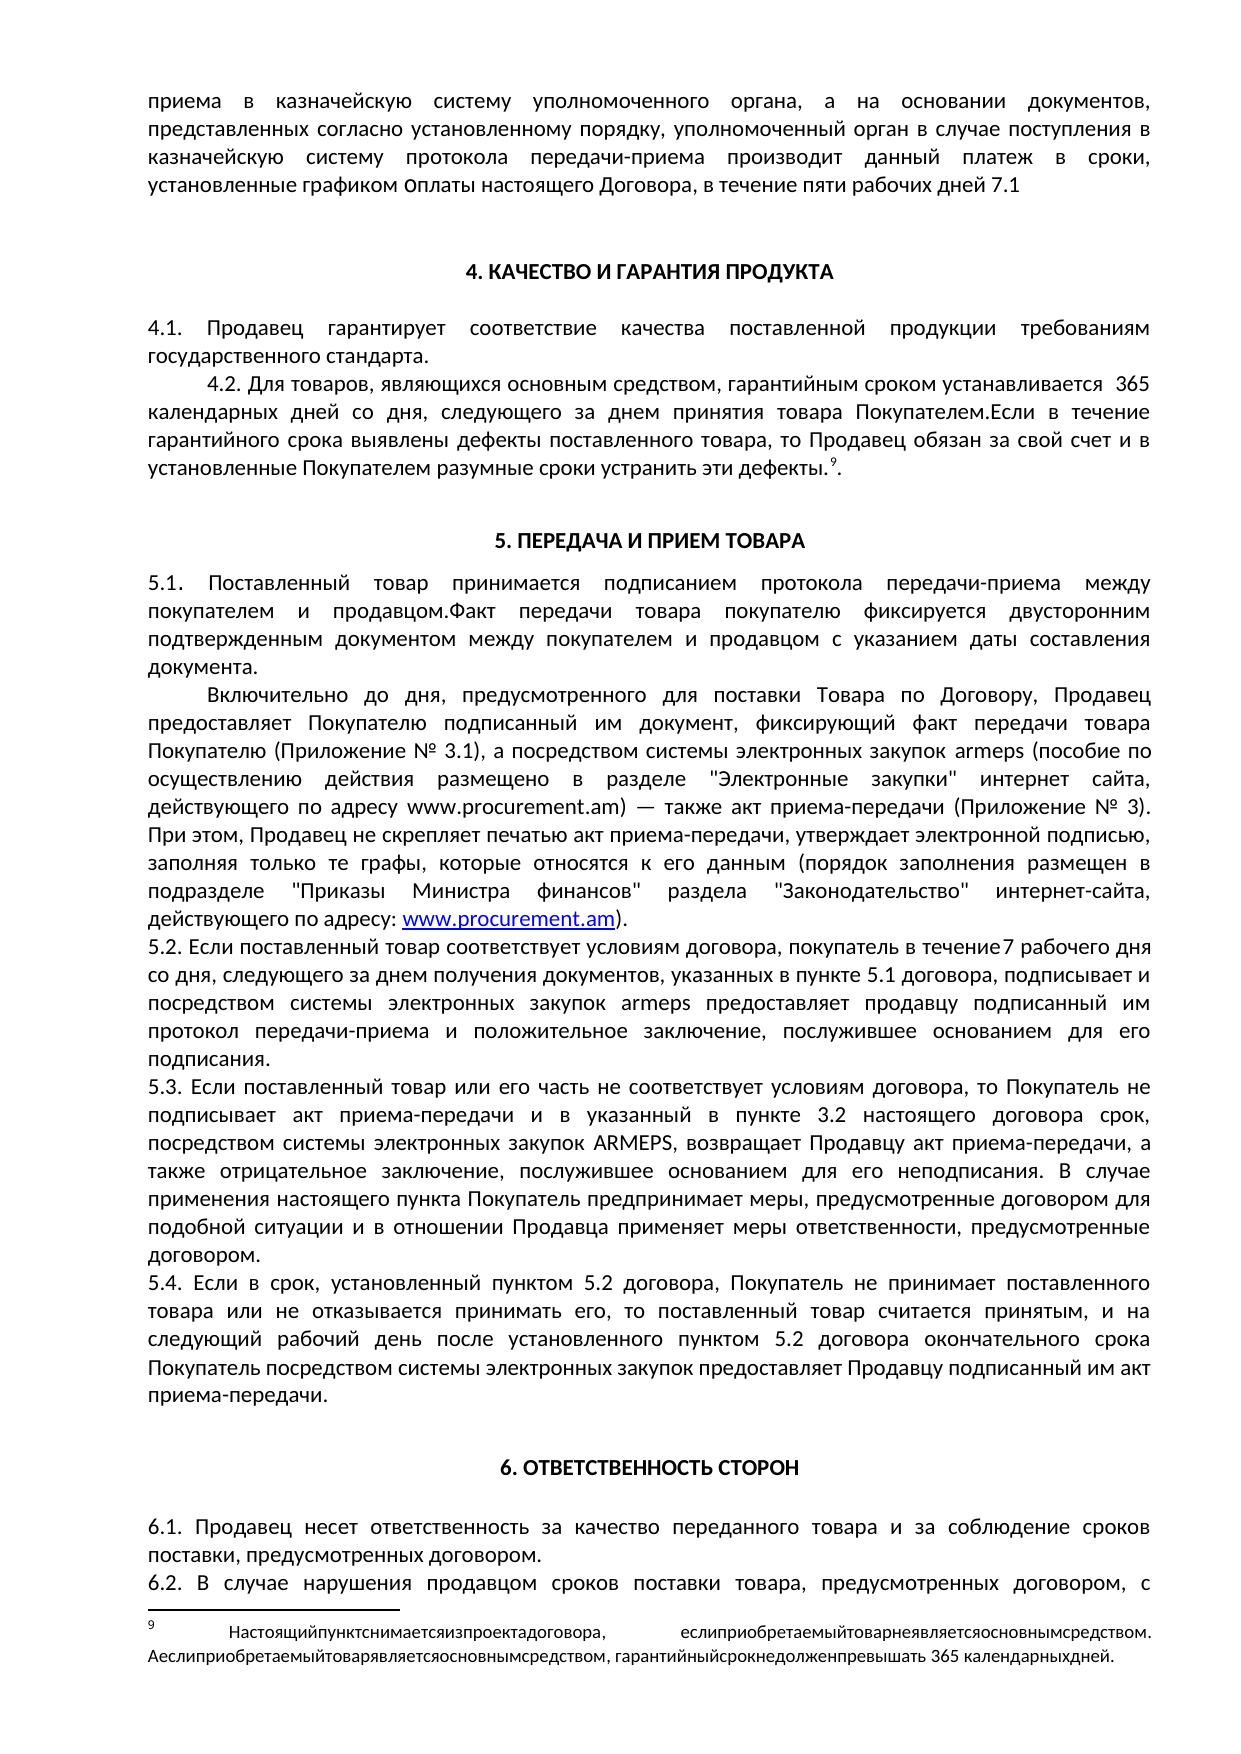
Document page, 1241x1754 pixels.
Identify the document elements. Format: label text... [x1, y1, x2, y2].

text Включительно до дня, предусмотренного для поставки Товара по Договору, Продавец предоставляет Покупателю подписанный им документ, фиксирующий факт передачи товара Покупателю (Приложение № 3.1), а посредством системы электронных закупок armeps (пособие по осуществлению действия размещено в разделе "Электронные закупки" интернет сайта, действующего по адресу www.procurement.am) — также акт приема-передачи (Приложение № 3). При этом, Продавец не скрепляет печатью акт приема-передачи, утверждает электронной подписью, заполняя только те графы, которые относятся к его данным (порядок заполнения размещен в подразделе "Приказы Министра финансов" раздела "Законодательство" интернет-сайта, действующего по адресу: www.procurement.am). [148, 680, 1152, 932]
text 5.2. Если поставленный товар соответствует условиям договора, покупатель в течение7 рабочего дня со дня, следующего за днем получения документов, указанных в пункте 5.1 договора, подписывает и посредством системы электронных закупок armeps предоставляет продавцу подписанный им протокол передачи-приема и положительное заключение, послужившее основанием для его подписания. [148, 932, 1152, 1072]
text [148, 86, 1152, 198]
text 5. ПЕРЕДАЧА И ПРИЕМ ТОВАРА [148, 526, 1152, 554]
text 4.1. Продавец гарантирует соответствие качества поставленной продукции требованиям государственного стандарта. [148, 313, 1152, 369]
text 5.4. Если в срок, установленный пунктом 5.2 договора, Покупатель не принимает поставленного товара или не отказывается принимать его, то поставленный товар считается принятым, и на следующий рабочий день после установленного пунктом 5.2 договора окончательного срока Покупатель посредством системы электронных закупок предоставляет Продавцу подписанный им акт приема-передачи. [148, 1268, 1152, 1409]
text 5.1․ Поставленный товар принимается подписанием протокола передачи-приема между покупателем и продавцом.Факт передачи товара покупателю фиксируется двусторонним подтвержденным документом между покупателем и продавцом с указанием даты составления документа. [148, 568, 1152, 680]
text 5.3. Если поставленный товар или его часть не соответствует условиям договора, то Покупатель не подписывает акт приема-передачи и в указанный в пункте 3.2 настоящего договора срок, посредством системы электронных закупок ARMEPS, возвращает Продавцу акт приема-передачи, а также отрицательное заключение, послужившее основанием для его неподписания. В случае применения настоящего пункта Покупатель предпринимает меры, предусмотренные договором для подобной ситуации и в отношении Продавца применяет меры ответственности, предусмотренные договором. [148, 1072, 1152, 1268]
text 6.1. Продавец несет ответственность за качество переданного товара и за соблюдение сроков поставки, предусмотренных договором. [148, 1512, 1152, 1568]
text 6. ОТВЕТСТВЕННОСТЬ СТОРОН [148, 1453, 1152, 1481]
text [148, 1568, 1152, 1596]
text 4. КАЧЕСТВО И ГАРАНТИЯ ПРОДУКТА [148, 257, 1152, 285]
text 4.2. Для товаров, являющихся основным средством, гарантийным сроком устанавливается 365 календарных дней со дня, следующего за днем принятия товара Покупателем.Если в течение гарантийного срока выявлены дефекты поставленного товара, то Продавец обязан за свой счет и в установленные Покупателем разумные сроки устранить эти дефекты.. [148, 369, 1152, 481]
